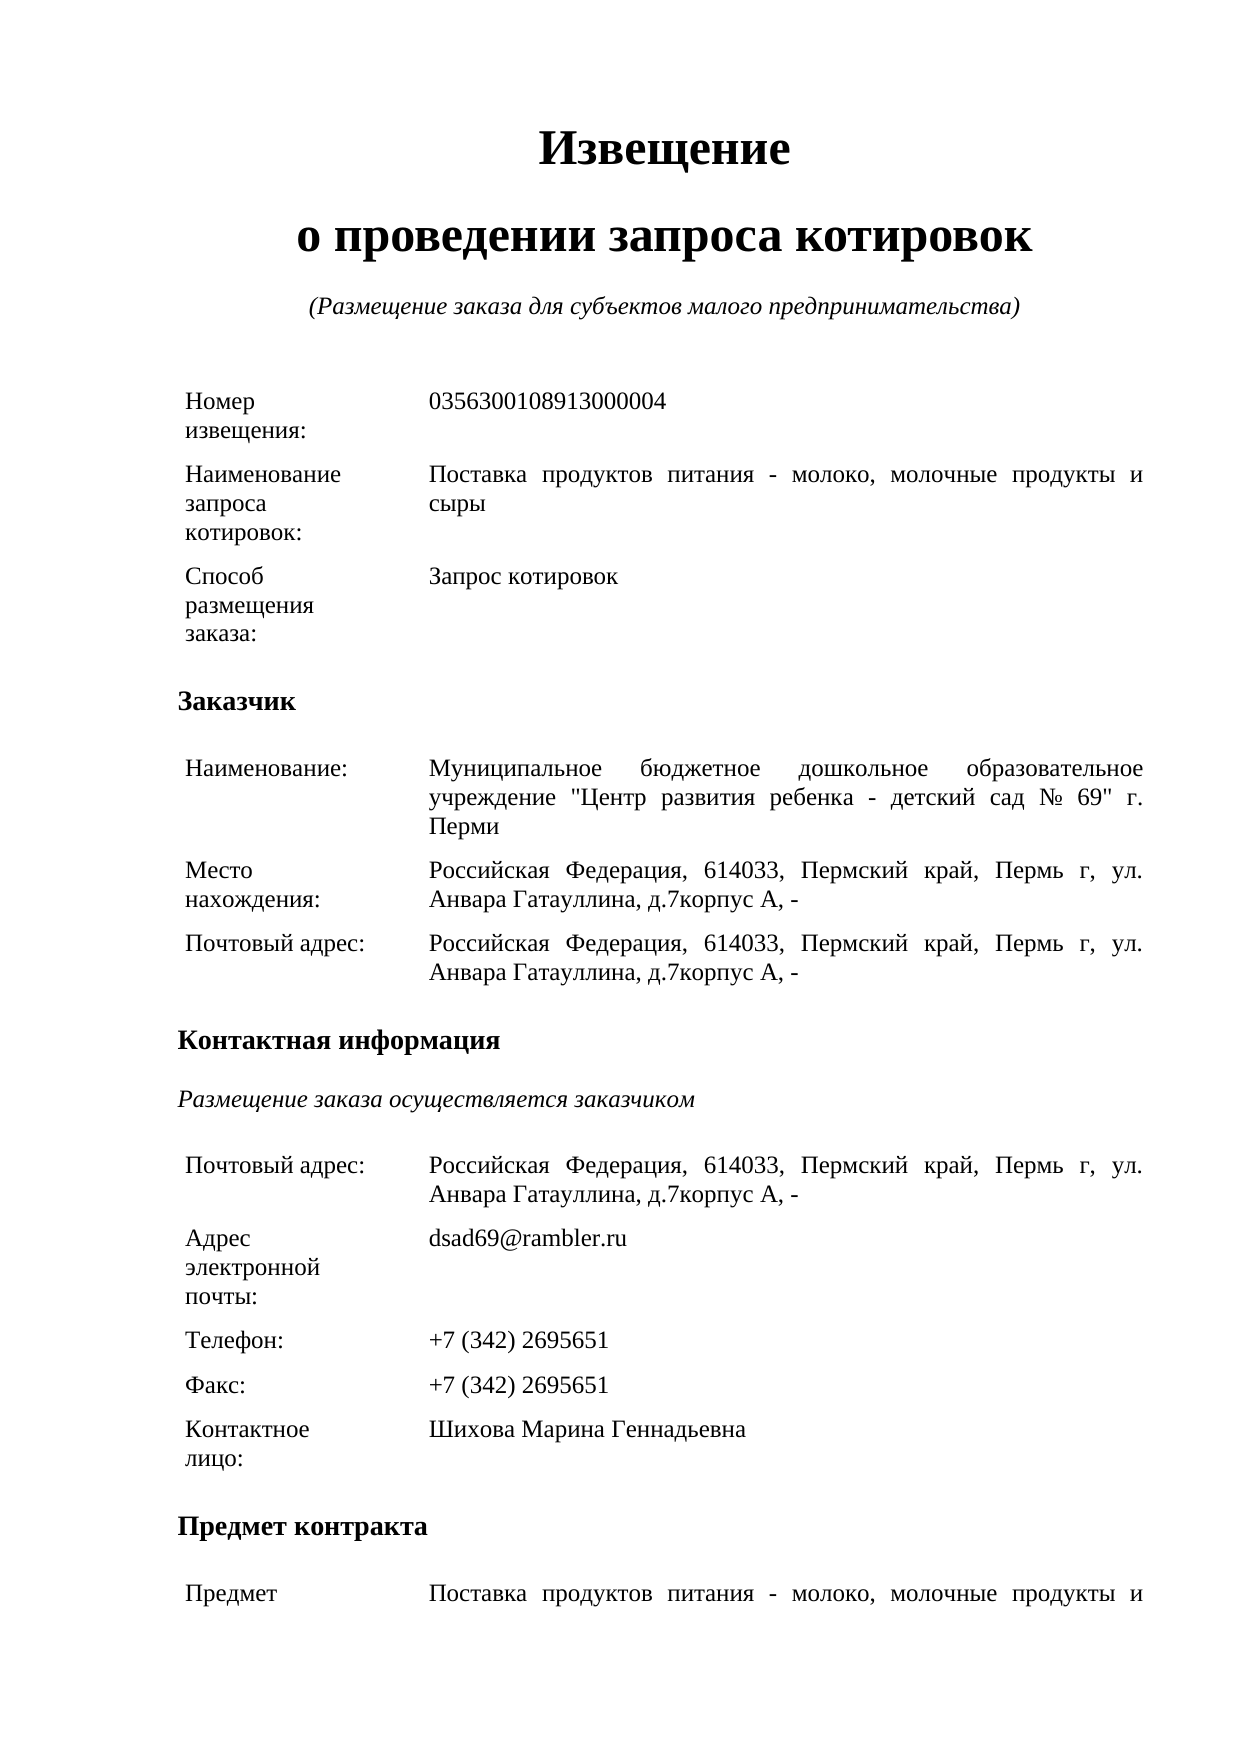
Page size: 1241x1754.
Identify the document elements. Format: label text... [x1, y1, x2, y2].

table_cell Запрос котировок [421, 553, 1152, 655]
table_cell +7 (342) 2695651 [421, 1318, 1152, 1362]
text Заказчик [177, 684, 1152, 717]
table_cell +7 (342) 2695651 [421, 1362, 1152, 1406]
table_header 0356300108913000004 [421, 378, 1152, 451]
table_cell Факс: [177, 1362, 421, 1406]
table_cell dsad69@rambler.ru [421, 1216, 1152, 1317]
table_cell Телефон: [177, 1318, 421, 1362]
table_cell Российская Федерация, 614033, Пермский край, Пермь г, ул. Анвара Гатауллина, д.7корпус А, - [421, 921, 1152, 994]
table_cell Адрес электронной почты: [177, 1216, 421, 1317]
text Предмет контракта [177, 1508, 1152, 1541]
table_cell Место нахождения: [177, 848, 421, 921]
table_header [421, 1570, 1152, 1614]
table_header Муниципальное бюджетное дошкольное образовательное учреждение "Центр развития ребенка - детский сад № 69" г. Перми [421, 746, 1152, 848]
table_cell Шихова Марина Геннадьевна [421, 1406, 1152, 1479]
table_cell Контактное лицо: [177, 1406, 421, 1479]
table_cell Почтовый адрес: [177, 921, 421, 994]
text (Размещение заказа для субъектов малого предпринимательства) [177, 291, 1152, 320]
table_header Российская Федерация, 614033, Пермский край, Пермь г, ул. Анвара Гатауллина, д.7корпус А, - [421, 1143, 1152, 1216]
table_header Наименование: [177, 746, 421, 848]
table_header Почтовый адрес: [177, 1143, 421, 1216]
table_cell Наименование запроса котировок: [177, 451, 421, 553]
text о проведении запроса котировок [177, 205, 1152, 262]
table_cell Российская Федерация, 614033, Пермский край, Пермь г, ул. Анвара Гатауллина, д.7корпус А, - [421, 848, 1152, 921]
table_header Номер извещения: [177, 378, 421, 451]
table_header Предмет контракта: [177, 1570, 421, 1614]
table_cell Поставка продуктов питания - молоко, молочные продукты и сыры [421, 451, 1152, 553]
text Размещение заказа осуществляется заказчиком [177, 1084, 1152, 1113]
text Извещение [177, 118, 1152, 176]
text Контактная информация [177, 1023, 1152, 1055]
table_cell Способ размещения заказа: [177, 553, 421, 655]
